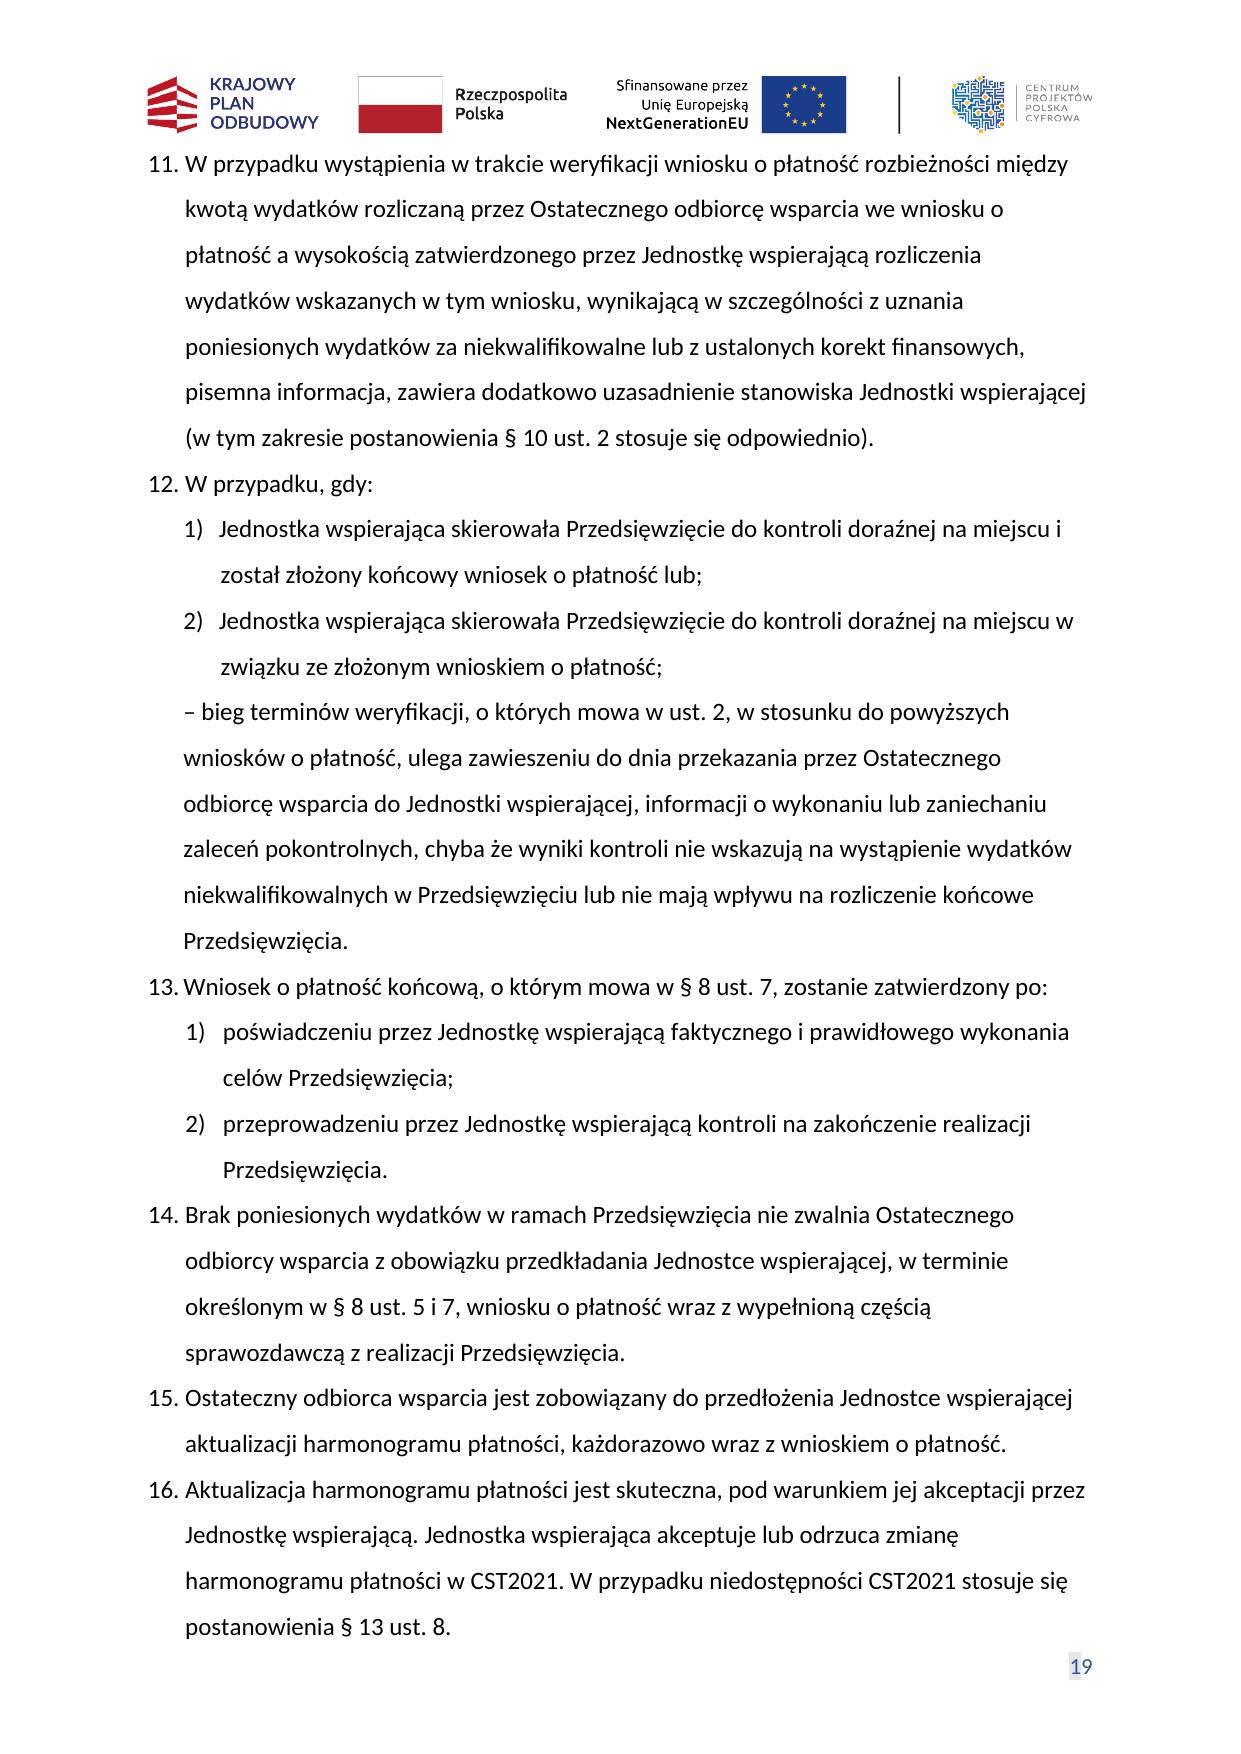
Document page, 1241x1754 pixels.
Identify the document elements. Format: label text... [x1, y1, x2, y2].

text – bieg terminów weryfikacji, o których mowa w ust. 2, w stosunku do powyższych wniosków o płatność, ulega zawieszeniu do dnia przekazania przez Ostatecznego odbiorcę wsparcia do Jednostki wspierającej, informacji o wykonaniu lub zaniechaniu zaleceń pokontrolnych, chyba że wyniki kontroli nie wskazują na wystąpienie wydatków niekwalifikowalnych w Przedsięwzięciu lub nie mają wpływu na rozliczenie końcowe Przedsięwzięcia. [183, 696, 1092, 956]
picture [147, 76, 1093, 134]
list Aktualizacja harmonogramu płatności jest skuteczna, pod warunkiem jej akceptacji przez Jednostkę wspierającą. Jednostka wspierająca akceptuje lub odrzuca zmianę harmonogramu płatności w CST2021. W przypadku niedostępności CST2021 stosuje się postanowienia § 13 ust. 8. [148, 1474, 1092, 1642]
list Wniosek o płatność końcową, o którym mowa w § 8 ust. 7, zostanie zatwierdzony po: [148, 971, 1092, 1001]
list W przypadku wystąpienia w trakcie weryfikacji wniosku o płatność rozbieżności między kwotą wydatków rozliczaną przez Ostatecznego odbiorcę wsparcia we wniosku o płatność a wysokością zatwierdzonego przez Jednostkę wspierającą rozliczenia wydatków wskazanych w tym wniosku, wynikającą w szczególności z uznania poniesionych wydatków za niekwalifikowalne lub z ustalonych korekt finansowych, pisemna informacja, zawiera dodatkowo uzasadnienie stanowiska Jednostki wspierającej (w tym zakresie postanowienia § 10 ust. 2 stosuje się odpowiednio). [148, 148, 1092, 453]
list Brak poniesionych wydatków w ramach Przedsięwzięcia nie zwalnia Ostatecznego odbiorcy wsparcia z obowiązku przedkładania Jednostce wspierającej, w terminie określonym w § 8 ust. 5 i 7, wniosku o płatność wraz z wypełnioną częścią sprawozdawczą z realizacji Przedsięwzięcia. [148, 1199, 1092, 1367]
list Ostateczny odbiorca wsparcia jest zobowiązany do przedłożenia Jednostce wspierającej aktualizacji harmonogramu płatności, każdorazowo wraz z wnioskiem o płatność. [148, 1382, 1092, 1459]
list Jednostka wspierająca skierowała Przedsięwzięcie do kontroli doraźnej na miejscu w związku ze złożonym wnioskiem o płatność; [183, 605, 1092, 681]
list W przypadku, gdy: [148, 468, 1092, 498]
list poświadczeniu przez Jednostkę wspierającą faktycznego i prawidłowego wykonania celów Przedsięwzięcia; [185, 1017, 1092, 1093]
list Jednostka wspierająca skierowała Przedsięwzięcie do kontroli doraźnej na miejscu i został złożony końcowy wniosek o płatność lub; [183, 513, 1092, 590]
list przeprowadzeniu przez Jednostkę wspierającą kontroli na zakończenie realizacji Przedsięwzięcia. [185, 1108, 1092, 1184]
